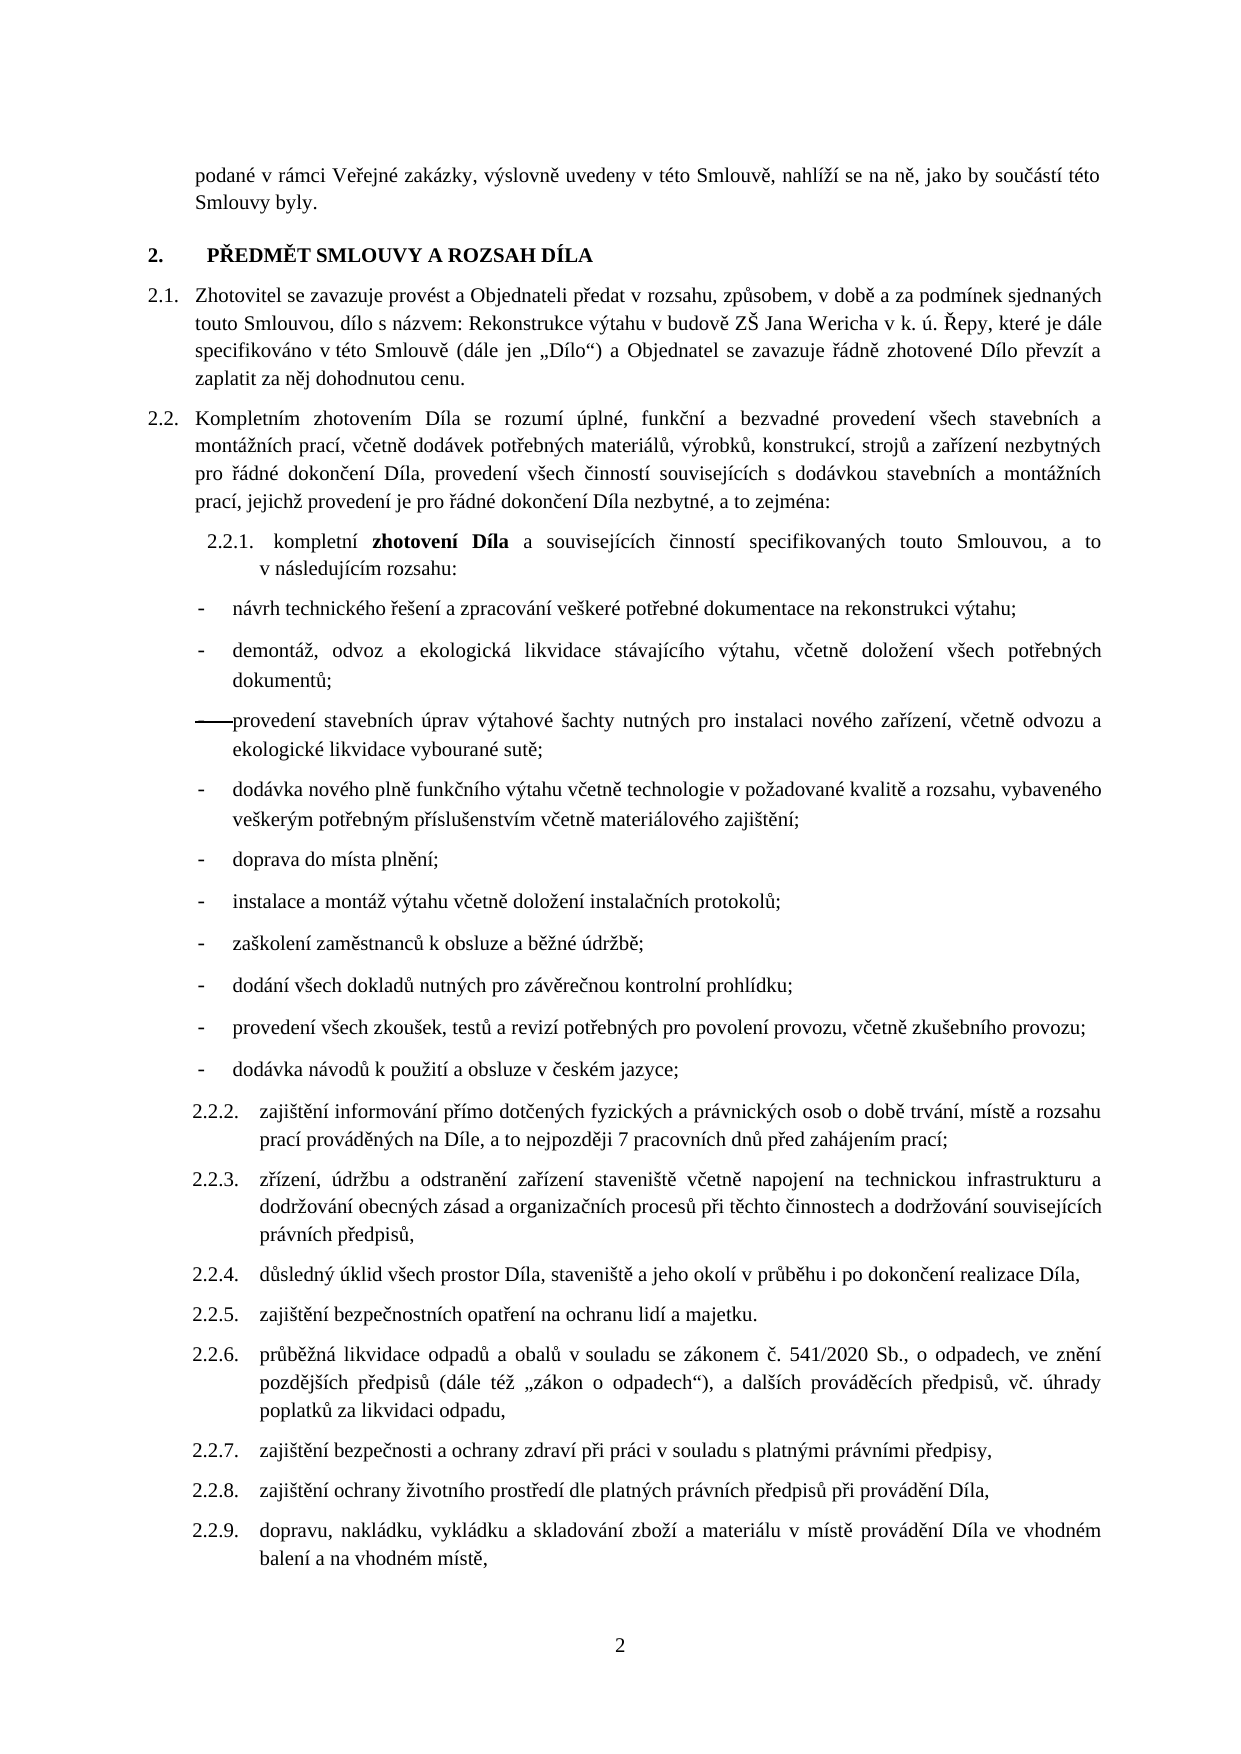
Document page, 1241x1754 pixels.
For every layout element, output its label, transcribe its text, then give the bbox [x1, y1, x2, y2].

list zajištění informování přímo dotčených fyzických a právnických osob o době trvání, místě a rozsahu prací prováděných na Díle, a to nejpozději 7 pracovních dnů před zahájením prací; [192, 1099, 1102, 1151]
list dodávka nového plně funkčního výtahu včetně technologie v požadované kvalitě a rozsahu, vybaveného veškerým potřebným příslušenstvím včetně materiálového zajištění; [195, 777, 1102, 831]
list instalace a montáž výtahu včetně doložení instalačních protokolů; [195, 889, 1102, 914]
list návrh technického řešení a zpracování veškeré potřebné dokumentace na rekonstrukci výtahu; [195, 596, 1102, 622]
list PŘEDMĚT SMLOUVY A ROZSAH DÍLA [148, 243, 1102, 267]
list průběžná likvidace odpadů a obalů v souladu se zákonem č. 541/2020 Sb., o odpadech, ve znění pozdějších předpisů (dále též „zákon o odpadech“), a dalších prováděcích předpisů, vč. úhrady poplatků za likvidaci odpadu, [192, 1342, 1102, 1422]
list provedení stavebních úprav výtahové šachty nutných pro instalaci nového zařízení, včetně odvozu a ekologické likvidace vybourané sutě; [195, 708, 1102, 761]
list Zhotovitel se zavazuje provést a Objednateli předat v rozsahu, způsobem, v době a za podmínek sjednaných touto Smlouvou, dílo s názvem: Rekonstrukce výtahu v budově ZŠ Jana Wericha v k. ú. Řepy, které je dále specifikováno v této Smlouvě (dále jen „Dílo“) a Objednatel se zavazuje řádně zhotovené Dílo převzít a zaplatit za něj dohodnutou cenu. [148, 283, 1102, 390]
list doprava do místa plnění; [195, 847, 1102, 872]
list dopravu, nakládku, vykládku a skladování zboží a materiálu v místě provádění Díla ve vhodném balení a na vhodném místě, [192, 1518, 1102, 1569]
list zajištění bezpečnostních opatření na ochranu lidí a majetku. [192, 1302, 1102, 1326]
list kompletní zhotovení Díla a souvisejících činností specifikovaných touto Smlouvou, a to v následujícím rozsahu: [207, 529, 1102, 580]
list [148, 162, 1102, 214]
list zajištění bezpečnosti a ochrany zdraví při práci v souladu s platnými právními předpisy, [192, 1438, 1102, 1462]
list demontáž, odvoz a ekologická likvidace stávajícího výtahu, včetně doložení všech potřebných dokumentů; [195, 638, 1102, 692]
list zřízení, údržbu a odstranění zařízení staveniště včetně napojení na technickou infrastrukturu a dodržování obecných zásad a organizačních procesů při těchto činnostech a dodržování souvisejících právních předpisů, [192, 1167, 1102, 1246]
list provedení všech zkoušek, testů a revizí potřebných pro povolení provozu, včetně zkušebního provozu; [195, 1015, 1102, 1041]
list zaškolení zaměstnanců k obsluze a běžné údržbě; [195, 931, 1102, 956]
list dodání všech dokladů nutných pro závěrečnou kontrolní prohlídku; [195, 973, 1102, 998]
list Kompletním zhotovením Díla se rozumí úplné, funkční a bezvadné provedení všech stavebních a montážních prací, včetně dodávek potřebných materiálů, výrobků, konstrukcí, strojů a zařízení nezbytných pro řádné dokončení Díla, provedení všech činností souvisejících s dodávkou stavebních a montážních prací, jejichž provedení je pro řádné dokončení Díla nezbytné, a to zejména: [148, 406, 1102, 513]
list zajištění ochrany životního prostředí dle platných právních předpisů při provádění Díla, [192, 1478, 1102, 1502]
list dodávka návodů k použití a obsluze v českém jazyce; [195, 1057, 1102, 1083]
list důsledný úklid všech prostor Díla, staveniště a jeho okolí v průběhu i po dokončení realizace Díla, [192, 1262, 1102, 1286]
